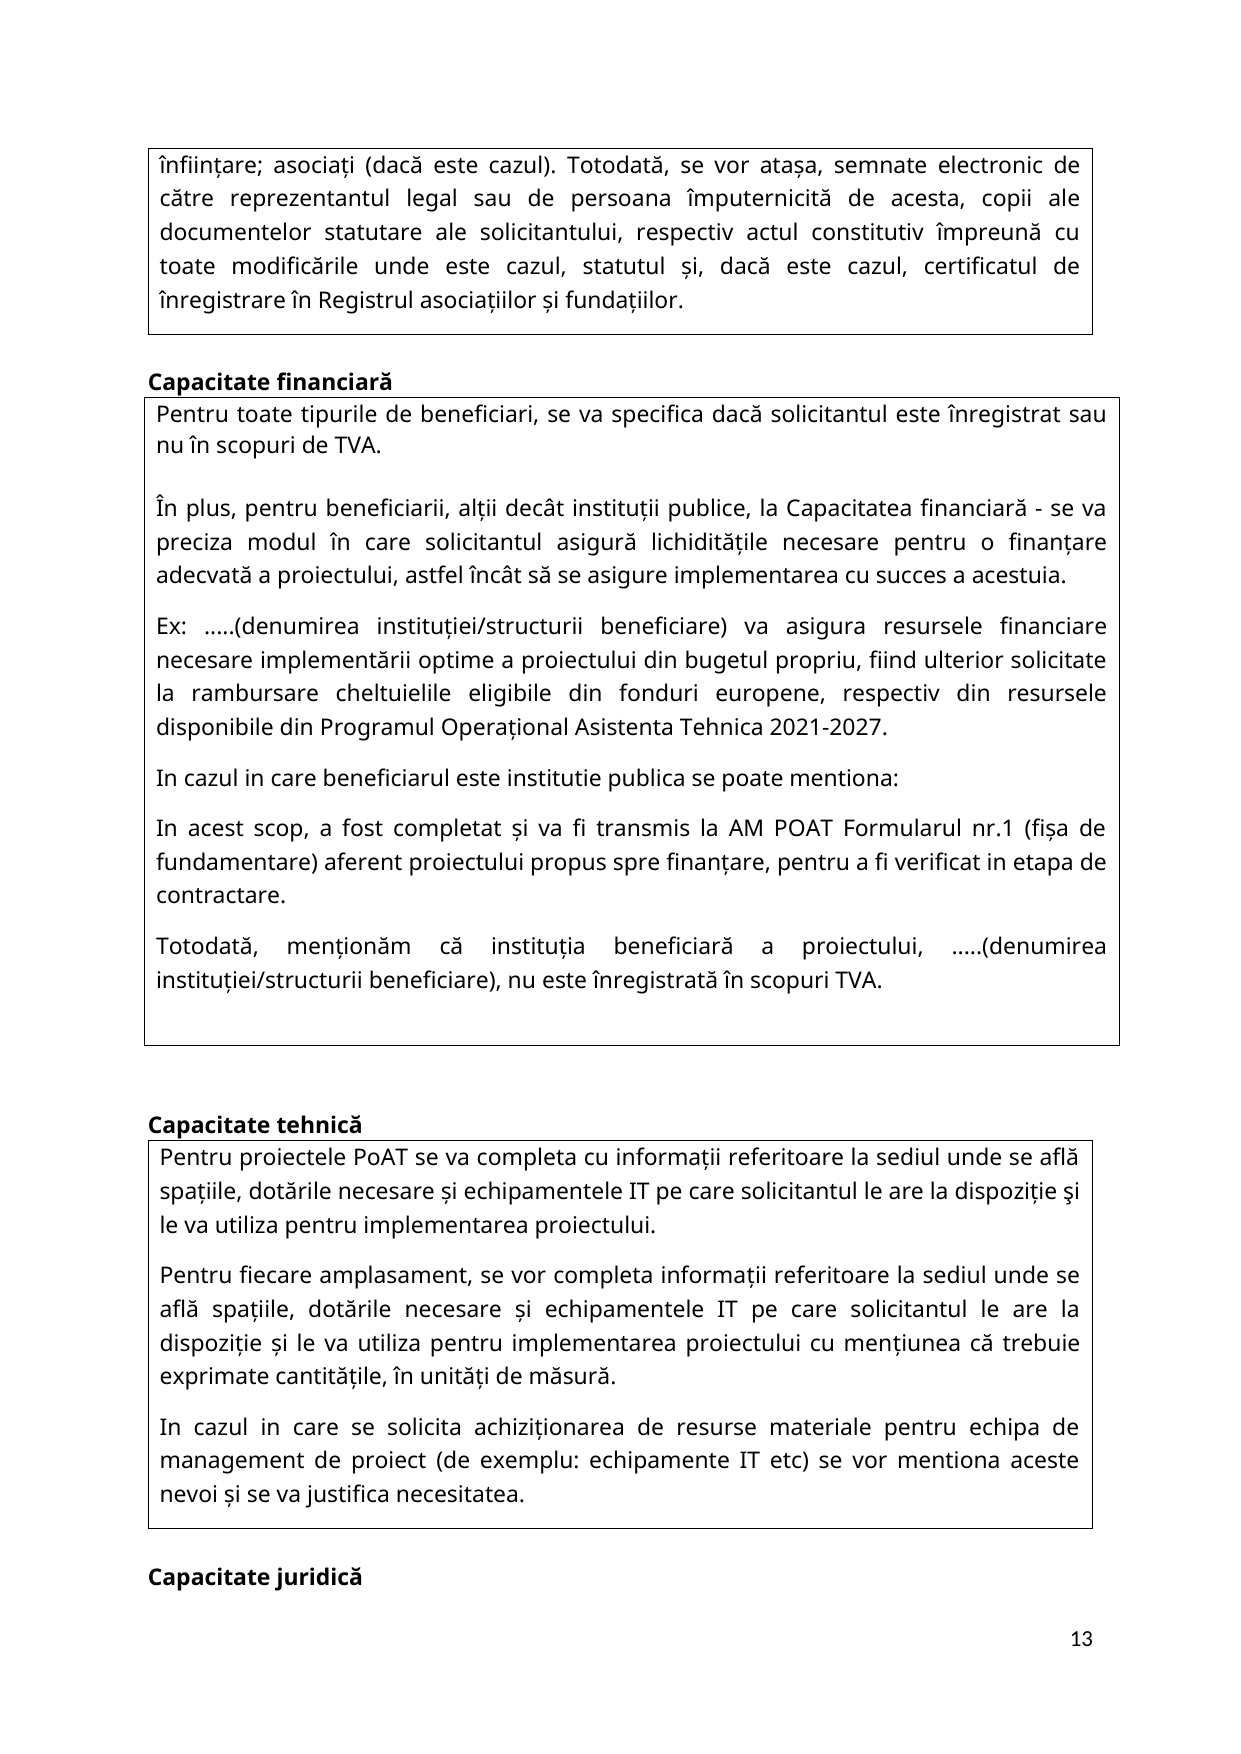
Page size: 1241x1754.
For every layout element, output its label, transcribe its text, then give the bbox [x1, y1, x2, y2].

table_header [149, 149, 1092, 334]
table_header Pentru proiectele PoAT se va completa cu informații referitoare la sediul unde se află spațiile, dotările necesare și echipamentele IT pe care solicitantul le are la dispoziție şi le va utiliza pentru implementarea proiectului. Pentru fiecare amplasament, se vor completa informaţii referitoare la sediul unde se află spațiile, dotările necesare și echipamentele IT pe care solicitantul le are la dispoziție şi le va utiliza pentru implementarea proiectului cu menţiunea că trebuie exprimate cantităţile, în unităţi de măsură. In cazul in care se solicita achiziționarea de resurse materiale pentru echipa de management de proiect (de exemplu: echipamente IT etc) se vor mentiona aceste nevoi și se va justifica necesitatea. [149, 1141, 1092, 1528]
table_header Pentru toate tipurile de beneficiari, se va specifica dacă solicitantul este înregistrat sau nu în scopuri de TVA. În plus, pentru beneficiarii, alții decât instituții publice, la Capacitatea financiară - se va preciza modul în care solicitantul asigură lichiditățile necesare pentru o finanțare adecvată a proiectului, astfel încât să se asigure implementarea cu succes a acestuia. Ex: .....(denumirea instituției/structurii beneficiare) va asigura resursele financiare necesare implementării optime a proiectului din bugetul propriu, fiind ulterior solicitate la rambursare cheltuielile eligibile din fonduri europene, respectiv din resursele disponibile din Programul Operațional Asistenta Tehnica 2021-2027. In cazul in care beneficiarul este institutie publica se poate mentiona: In acest scop, a fost completat și va fi transmis la AM POAT Formularul nr.1 (fișa de fundamentare) aferent proiectului propus spre finanțare, pentru a fi verificat in etapa de contractare. Totodată, menționăm că instituția beneficiară a proiectului, .....(denumirea instituției/structurii beneficiare), nu este înregistrată în scopuri TVA. [145, 398, 1119, 1045]
text Capacitate juridică [148, 1561, 1093, 1592]
text Capacitate tehnică [148, 1109, 1093, 1140]
text Capacitate financiară [148, 366, 1093, 397]
